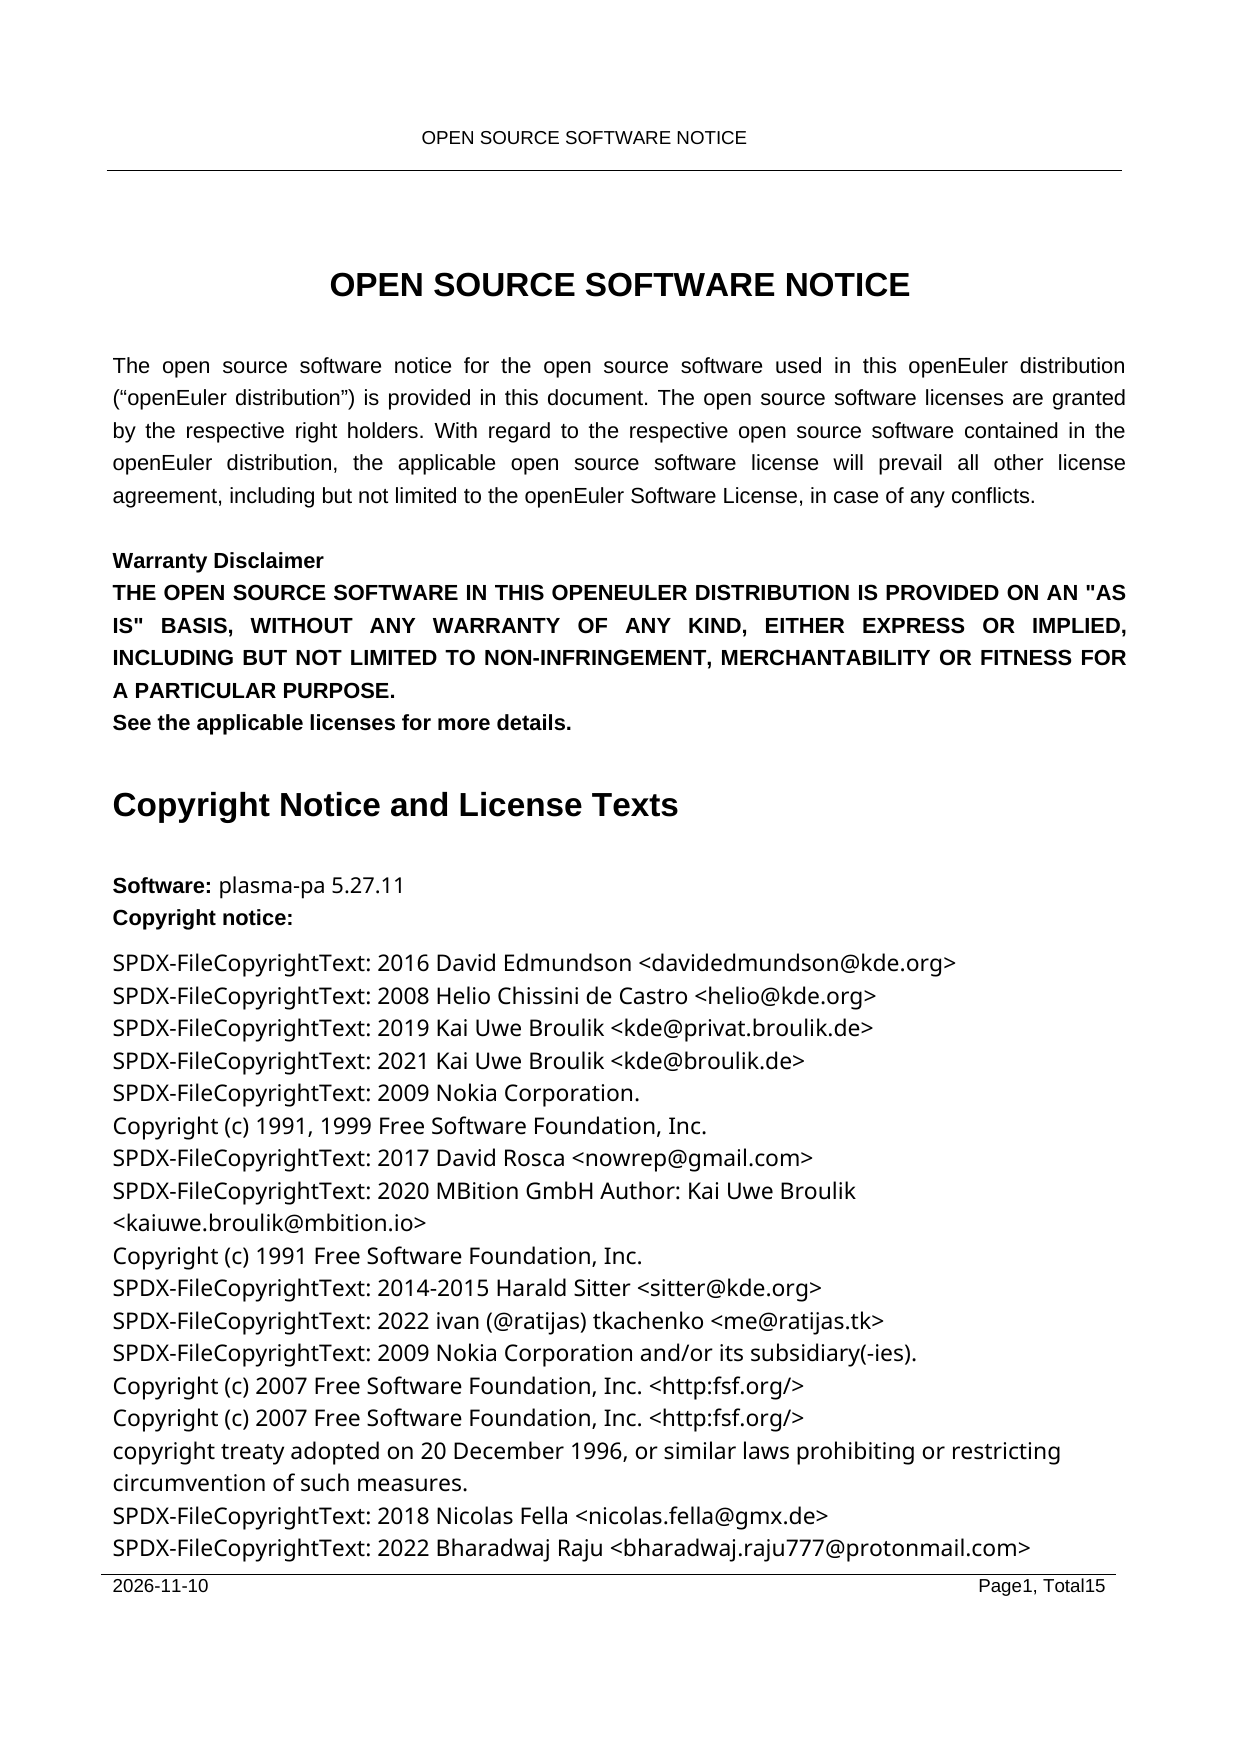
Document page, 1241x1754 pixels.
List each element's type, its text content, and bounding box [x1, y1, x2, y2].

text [112, 947, 1128, 1564]
text Copyright notice: [112, 901, 1128, 934]
title Software: plasma-pa 5.27.11 [112, 869, 1128, 901]
text Warranty Disclaimer [112, 544, 1128, 576]
text THE OPEN SOURCE SOFTWARE IN THIS OPENEULER DISTRIBUTION IS PROVIDED ON AN "AS IS" BASIS, WITHOUT ANY WARRANTY OF ANY KIND, EITHER EXPRESS OR IMPLIED, INCLUDING BUT NOT LIMITED TO NON-INFRINGEMENT, MERCHANTABILITY OR FITNESS FOR A PARTICULAR PURPOSE. See the applicable licenses for more details. [112, 576, 1128, 739]
text The open source software notice for the open source software used in this openEuler distribution (“openEuler distribution”) is provided in this document. The open source software licenses are granted by the respective right holders. With regard to the respective open source software contained in the openEuler distribution, the applicable open source software license will prevail all other license agreement, including but not limited to the openEuler Software License, in case of any conflicts. [112, 349, 1128, 511]
text Copyright Notice and License Texts [112, 771, 1128, 836]
text OPEN SOURCE SOFTWARE NOTICE [112, 251, 1128, 316]
